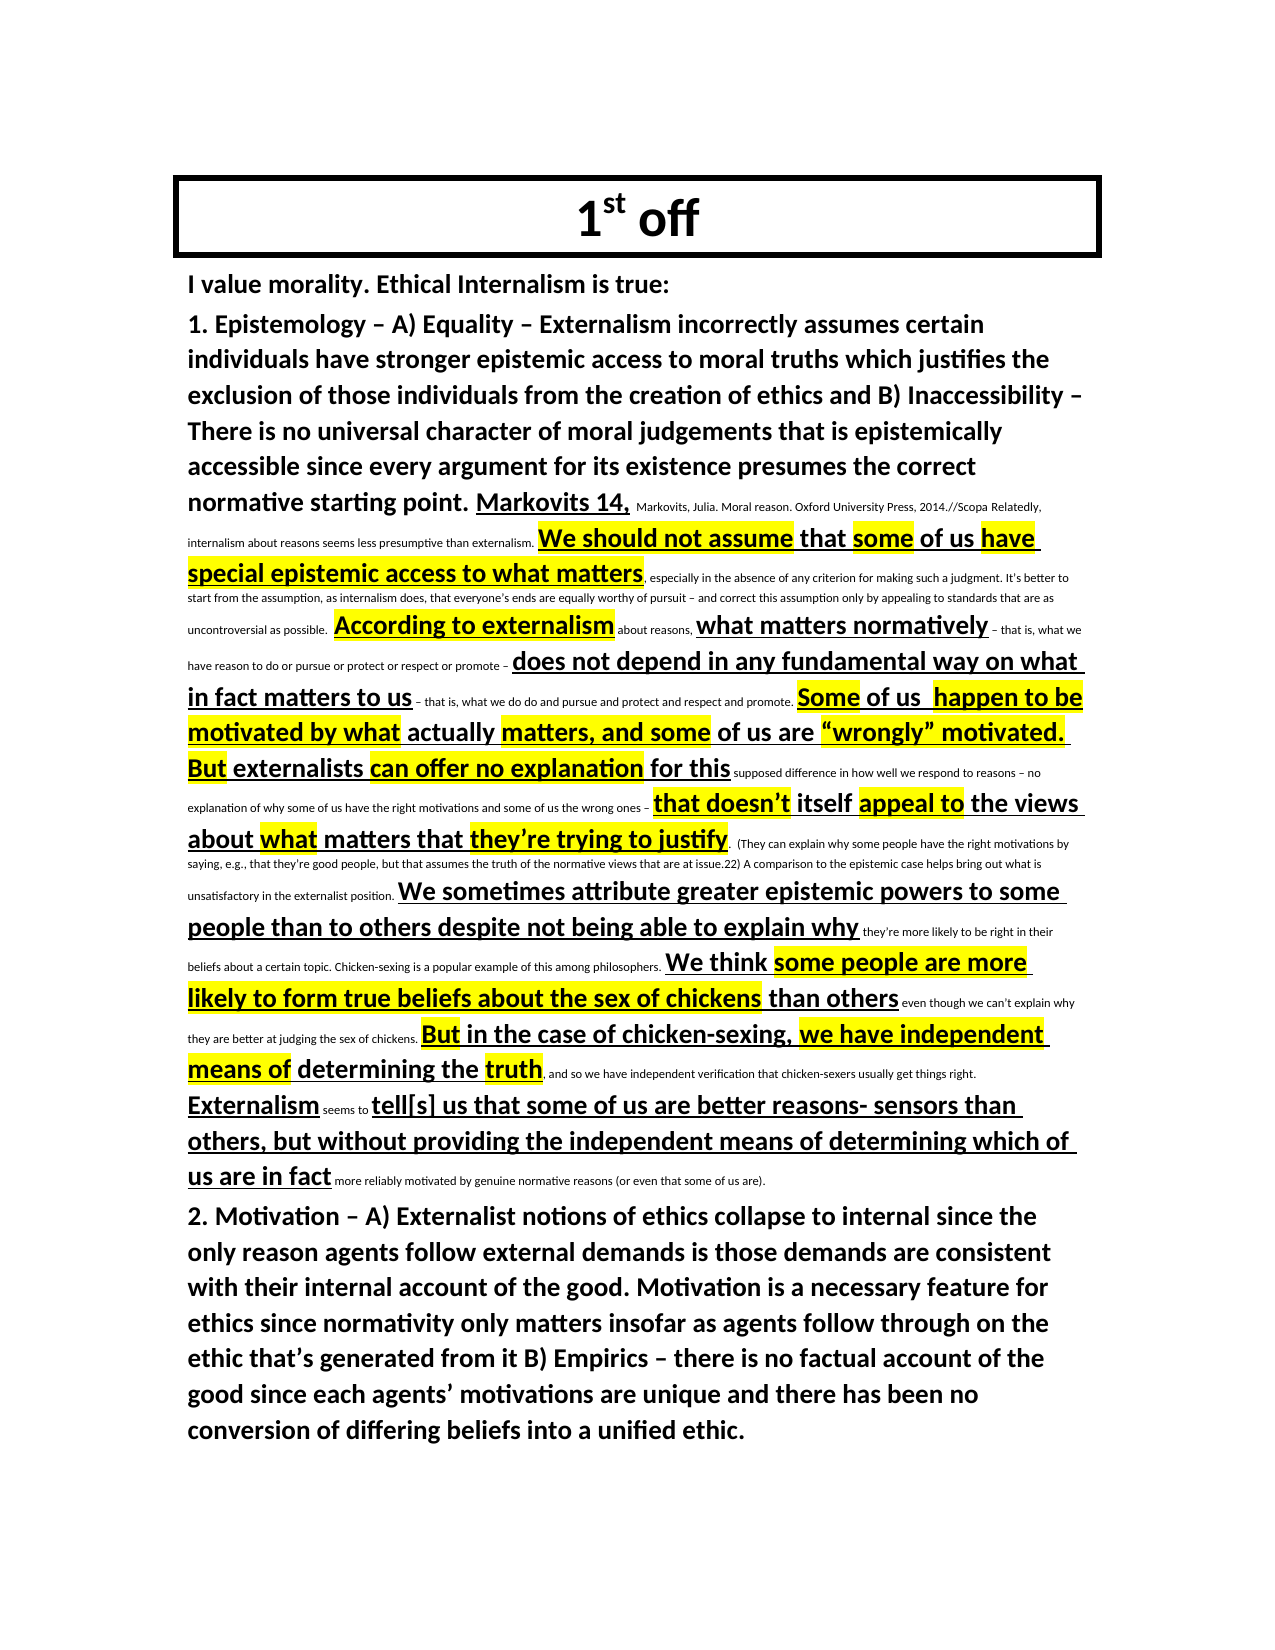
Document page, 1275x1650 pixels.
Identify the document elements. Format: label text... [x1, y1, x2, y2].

subtitle I value morality. Ethical Internalism is true: [187, 267, 1087, 300]
subtitle 2. Motivation – A) Externalist notions of ethics collapse to internal since the only reason agents follow external demands is those demands are consistent with their internal account of the good. Motivation is a necessary feature for ethics since normativity only matters insofar as agents follow through on the ethic that’s generated from it B) Empirics – there is no factual account of the good since each agents’ motivations are unique and there has been no conversion of differing beliefs into a unified ethic. [187, 1199, 1087, 1446]
subtitle 1st off [179, 181, 1096, 252]
subtitle 1. Epistemology – A) Equality – Externalism incorrectly assumes certain individuals have stronger epistemic access to moral truths which justifies the exclusion of those individuals from the creation of ethics and B) Inaccessibility – There is no universal character of moral judgements that is epistemically accessible since every argument for its existence presumes the correct normative starting point. Markovits 14, Markovits, Julia. Moral reason. Oxford University Press, 2014.//Scopa Relatedly, internalism about reasons seems less presumptive than externalism. We should not assume that some of us have special epistemic access to what matters, especially in the absence of any criterion for making such a judgment. It’s better to start from the assumption, as internalism does, that everyone’s ends are equally worthy of pursuit – and correct this assumption only by appealing to standards that are as uncontroversial as possible. According to externalism about reasons, what matters normatively – that is, what we have reason to do or pursue or protect or respect or promote – does not depend in any fundamental way on what in fact matters to us – that is, what we do do and pursue and protect and respect and promote. Some of us happen to be motivated by what actually matters, and some of us are “wrongly” motivated. But externalists can offer no explanation for this supposed difference in how well we respond to reasons – no explanation of why some of us have the right motivations and some of us the wrong ones – that doesn’t itself appeal to the views about what matters that they’re trying to justify. (They can explain why some people have the right motivations by saying, e.g., that they’re good people, but that assumes the truth of the normative views that are at issue.22) A comparison to the epistemic case helps bring out what is unsatisfactory in the externalist position. We sometimes attribute greater epistemic powers to some people than to others despite not being able to explain why they’re more likely to be right in their beliefs about a certain topic. Chicken-sexing is a popular example of this among philosophers. We think some people are more likely to form true beliefs about the sex of chickens than others even though we can’t explain why they are better at judging the sex of chickens. But in the case of chicken-sexing, we have independent means of determining the truth, and so we have independent verification that chicken-sexers usually get things right. Externalism seems to tell[s] us that some of us are better reasons- sensors than others, but without providing the independent means of determining which of us are in fact more reliably motivated by genuine normative reasons (or even that some of us are). [187, 307, 1087, 1192]
